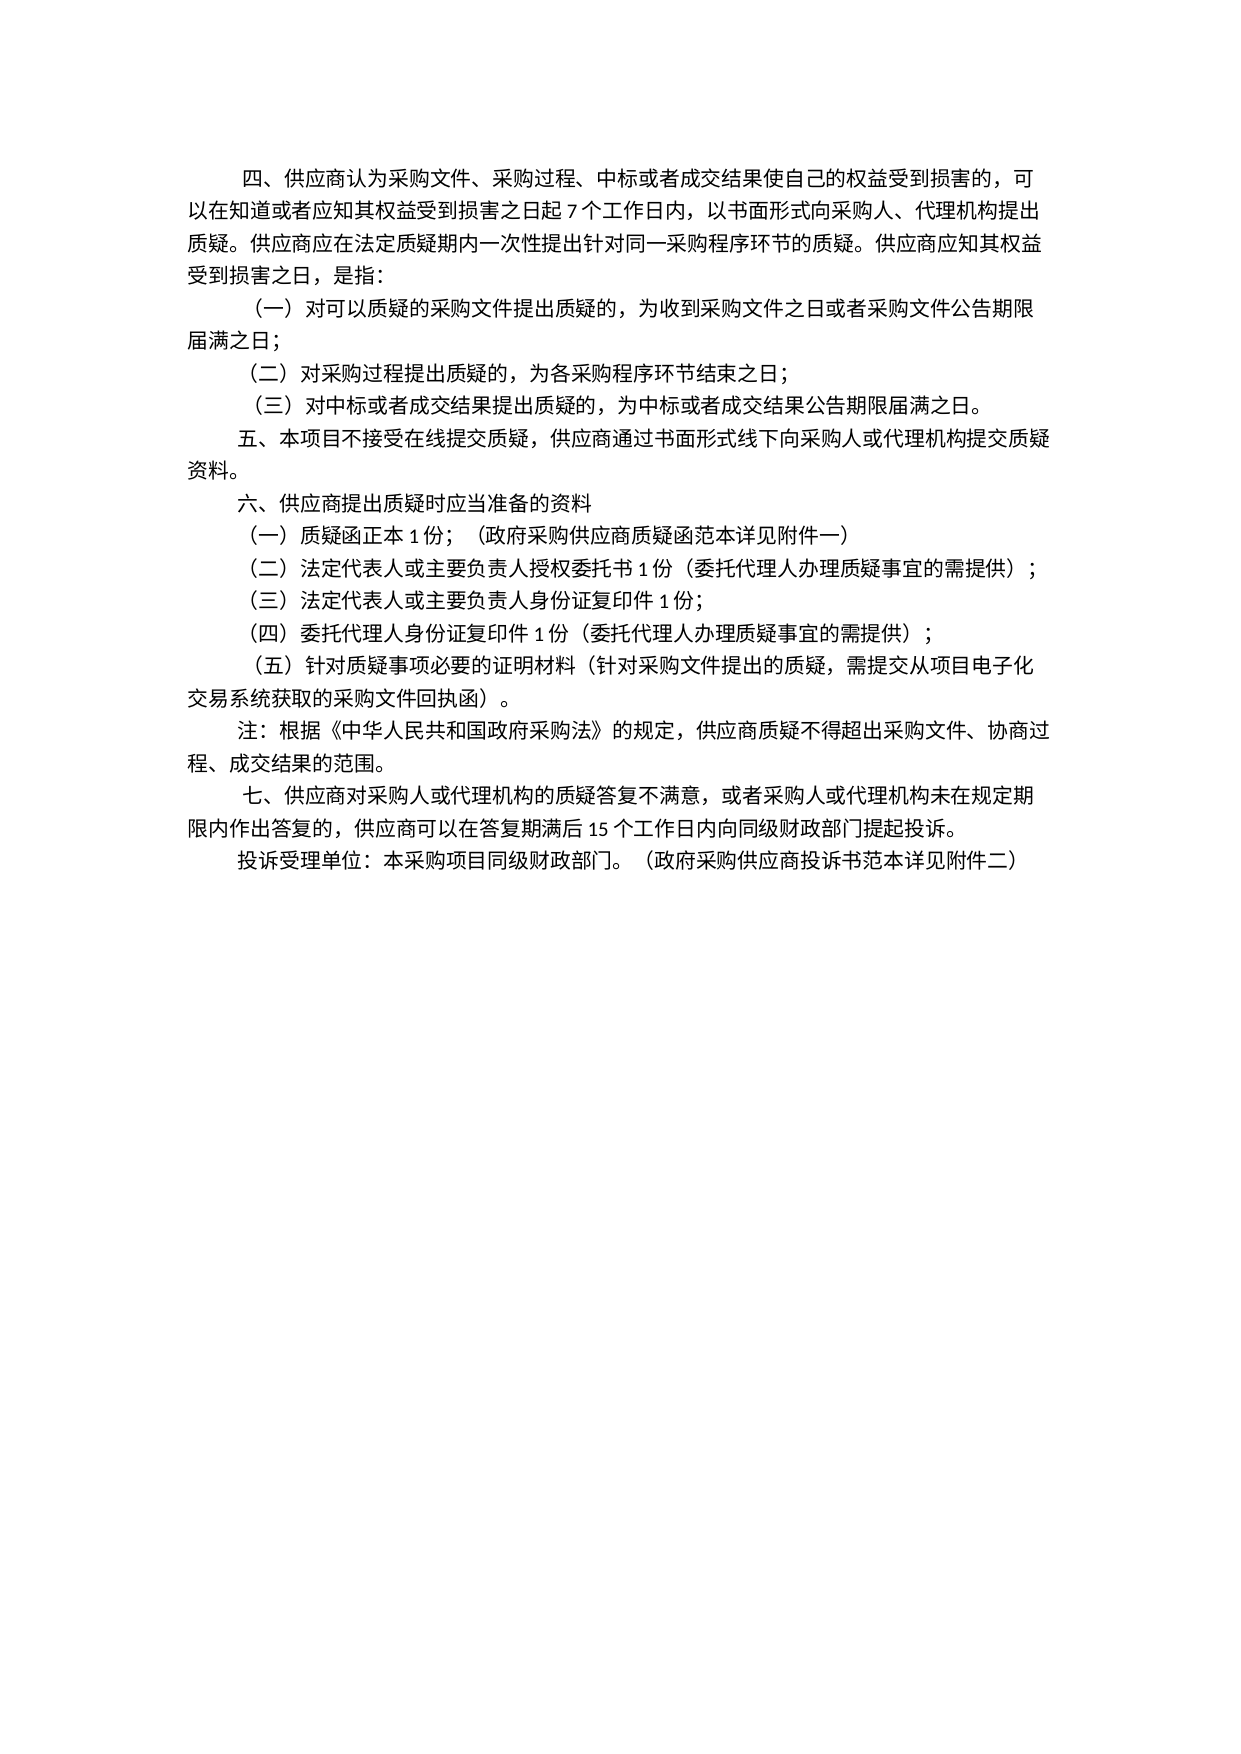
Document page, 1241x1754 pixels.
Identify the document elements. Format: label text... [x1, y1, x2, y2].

text 投诉受理单位：本采购项目同级财政部门。（政府采购供应商投诉书范本详见附件二） [187, 844, 1053, 877]
text （一）质疑函正本1份；（政府采购供应商质疑函范本详见附件一） [187, 519, 1053, 552]
text 四、供应商认为采购文件、采购过程、中标或者成交结果使自己的权益受到损害的，可以在知道或者应知其权益受到损害之日起7个工作日内，以书面形式向采购人、代理机构提出质疑。供应商应在法定质疑期内一次性提出针对同一采购程序环节的质疑。供应商应知其权益受到损害之日，是指： [187, 162, 1053, 292]
text 注：根据《中华人民共和国政府采购法》的规定，供应商质疑不得超出采购文件、协商过程、成交结果的范围。 [187, 714, 1053, 779]
text 七、供应商对采购人或代理机构的质疑答复不满意，或者采购人或代理机构未在规定期限内作出答复的，供应商可以在答复期满后15个工作日内向同级财政部门提起投诉。 [187, 779, 1053, 844]
text （五）针对质疑事项必要的证明材料（针对采购文件提出的质疑，需提交从项目电子化交易系统获取的采购文件回执函）。 [187, 649, 1053, 714]
text （三）对中标或者成交结果提出质疑的，为中标或者成交结果公告期限届满之日。 [187, 389, 1053, 422]
text （三）法定代表人或主要负责人身份证复印件1份； [187, 584, 1053, 617]
text （二）对采购过程提出质疑的，为各采购程序环节结束之日； [187, 357, 1053, 389]
text （四）委托代理人身份证复印件1份（委托代理人办理质疑事宜的需提供）； [187, 617, 1053, 649]
text 五、本项目不接受在线提交质疑，供应商通过书面形式线下向采购人或代理机构提交质疑资料。 [187, 422, 1053, 487]
text 六、供应商提出质疑时应当准备的资料 [187, 487, 1053, 519]
text （二）法定代表人或主要负责人授权委托书1份（委托代理人办理质疑事宜的需提供）； [187, 552, 1053, 584]
text （一）对可以质疑的采购文件提出质疑的，为收到采购文件之日或者采购文件公告期限届满之日； [187, 292, 1053, 357]
